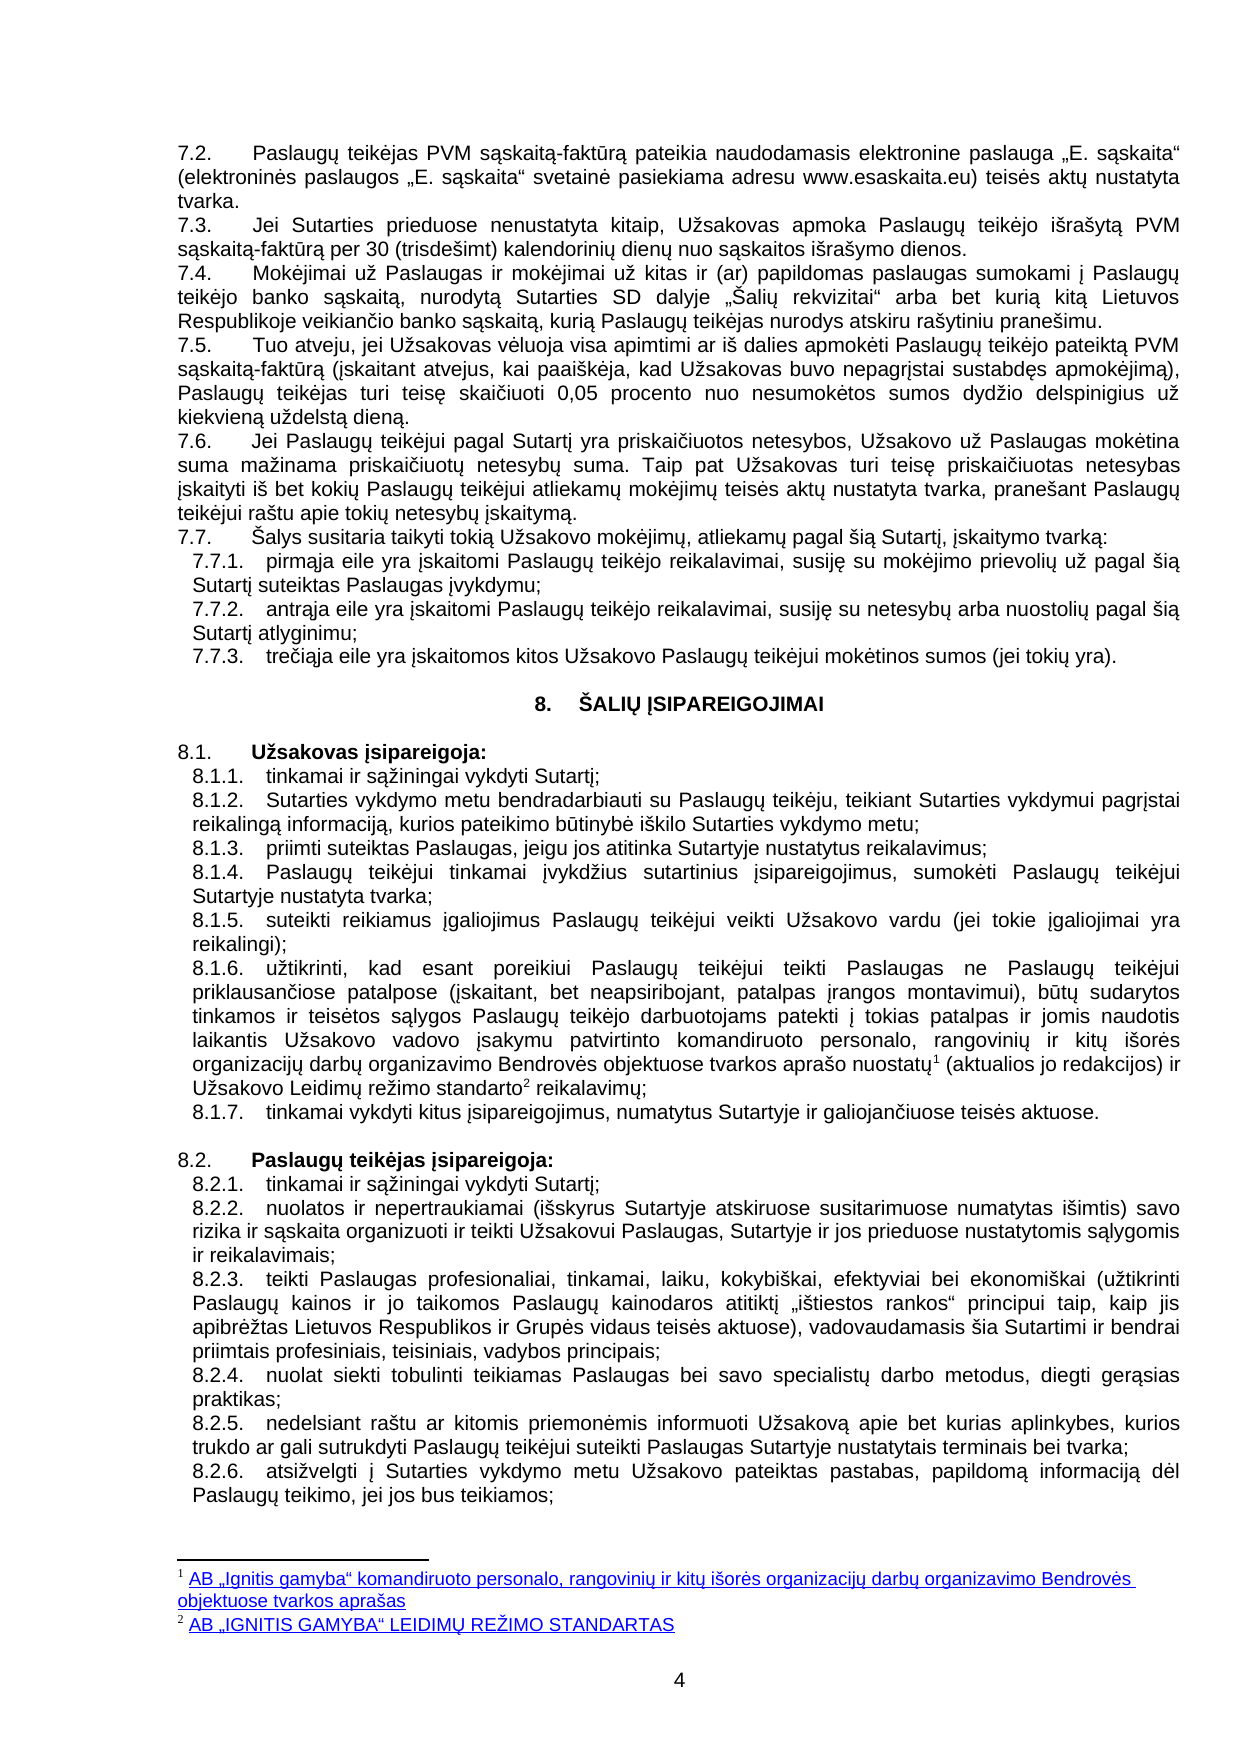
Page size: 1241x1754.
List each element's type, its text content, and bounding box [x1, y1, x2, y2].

list atsižvelgti į Sutarties vykdymo metu Užsakovo pateiktas pastabas, papildomą informaciją dėl Paslaugų teikimo, jei jos bus teikiamos; [192, 1459, 1181, 1507]
list nuolat siekti tobulinti teikiamas Paslaugas bei savo specialistų darbo metodus, diegti gerąsias praktikas; [192, 1363, 1181, 1411]
list trečiąja eile yra įskaitomos kitos Užsakovo Paslaugų teikėjui mokėtinos sumos (jei tokių yra). [192, 644, 1181, 668]
list Paslaugų teikėjui tinkamai įvykdžius sutartinius įsipareigojimus, sumokėti Paslaugų teikėjui Sutartyje nustatyta tvarka; [192, 860, 1181, 908]
list Mokėjimai už Paslaugas ir mokėjimai už kitas ir (ar) papildomas paslaugas sumokami į Paslaugų teikėjo banko sąskaitą, nurodytą Sutarties SD dalyje „Šalių rekvizitai“ arba bet kurią kitą Lietuvos Respublikoje veikiančio banko sąskaitą, kurią Paslaugų teikėjas nurodys atskiru rašytiniu pranešimu. [177, 261, 1181, 333]
list užtikrinti, kad esant poreikiui Paslaugų teikėjui teikti Paslaugas ne Paslaugų teikėjui priklausančiose patalpose (įskaitant, bet neapsiribojant, patalpas įrangos montavimui), būtų sudarytos tinkamos ir teisėtos sąlygos Paslaugų teikėjo darbuotojams patekti į tokias patalpas ir jomis naudotis laikantis Užsakovo vadovo įsakymu patvirtinto komandiruoto personalo, rangovinių ir kitų išorės organizacijų darbų organizavimo Bendrovės objektuose tvarkos aprašo nuostatų (aktualios jo redakcijos) ir Užsakovo Leidimų režimo standarto reikalavimų; [192, 956, 1181, 1099]
list tinkamai vykdyti kitus įsipareigojimus, numatytus Sutartyje ir galiojančiuose teisės aktuose. [192, 1099, 1181, 1123]
list tinkamai ir sąžiningai vykdyti Sutartį; [192, 1171, 1181, 1195]
list suteikti reikiamus įgaliojimus Paslaugų teikėjui veikti Užsakovo vardu (jei tokie įgaliojimai yra reikalingi); [192, 908, 1181, 956]
list Paslaugų teikėjas įsipareigoja: [177, 1147, 1181, 1171]
list Šalys susitaria taikyti tokią Užsakovo mokėjimų, atliekamų pagal šią Sutartį, įskaitymo tvarką: [177, 524, 1181, 548]
list Paslaugų teikėjas PVM sąskaitą-faktūrą pateikia naudodamasis elektronine paslauga „E. sąskaita“ (elektroninės paslaugos „E. sąskaita“ svetainė pasiekiama adresu www.esaskaita.eu) teisės aktų nustatyta tvarka. [177, 141, 1181, 213]
list ŠALIŲ ĮSIPAREIGOJIMAI [177, 692, 1181, 716]
list Tuo atveju, jei Užsakovas vėluoja visa apimtimi ar iš dalies apmokėti Paslaugų teikėjo pateiktą PVM sąskaitą-faktūrą (įskaitant atvejus, kai paaiškėja, kad Užsakovas buvo nepagrįstai sustabdęs apmokėjimą), Paslaugų teikėjas turi teisę skaičiuoti 0,05 procento nuo nesumokėtos sumos dydžio delspinigius už kiekvieną uždelstą dieną. [177, 333, 1181, 429]
list Užsakovas įsipareigoja: [177, 740, 1181, 764]
list tinkamai ir sąžiningai vykdyti Sutartį; [192, 764, 1181, 788]
list Jei Paslaugų teikėjui pagal Sutartį yra priskaičiuotos netesybos, Užsakovo už Paslaugas mokėtina suma mažinama priskaičiuotų netesybų suma. Taip pat Užsakovas turi teisę priskaičiuotas netesybas įskaityti iš bet kokių Paslaugų teikėjui atliekamų mokėjimų teisės aktų nustatyta tvarka, pranešant Paslaugų teikėjui raštu apie tokių netesybų įskaitymą. [177, 429, 1181, 524]
list Sutarties vykdymo metu bendradarbiauti su Paslaugų teikėju, teikiant Sutarties vykdymui pagrįstai reikalingą informaciją, kurios pateikimo būtinybė iškilo Sutarties vykdymo metu; [192, 788, 1181, 836]
list nedelsiant raštu ar kitomis priemonėmis informuoti Užsakovą apie bet kurias aplinkybes, kurios trukdo ar gali sutrukdyti Paslaugų teikėjui suteikti Paslaugas Sutartyje nustatytais terminais bei tvarka; [192, 1411, 1181, 1459]
list priimti suteiktas Paslaugas, jeigu jos atitinka Sutartyje nustatytus reikalavimus; [192, 836, 1181, 860]
list antrąja eile yra įskaitomi Paslaugų teikėjo reikalavimai, susiję su netesybų arba nuostolių pagal šią Sutartį atlyginimu; [192, 596, 1181, 644]
list nuolatos ir nepertraukiamai (išskyrus Sutartyje atskiruose susitarimuose numatytas išimtis) savo rizika ir sąskaita organizuoti ir teikti Užsakovui Paslaugas, Sutartyje ir jos prieduose nustatytomis sąlygomis ir reikalavimais; [192, 1195, 1181, 1267]
list teikti Paslaugas profesionaliai, tinkamai, laiku, kokybiškai, efektyviai bei ekonomiškai (užtikrinti Paslaugų kainos ir jo taikomos Paslaugų kainodaros atitiktį „ištiestos rankos“ principui taip, kaip jis apibrėžtas Lietuvos Respublikos ir Grupės vidaus teisės aktuose), vadovaudamasis šia Sutartimi ir bendrai priimtais profesiniais, teisiniais, vadybos principais; [192, 1267, 1181, 1363]
list Jei Sutarties prieduose nenustatyta kitaip, Užsakovas apmoka Paslaugų teikėjo išrašytą PVM sąskaitą-faktūrą per 30 (trisdešimt) kalendorinių dienų nuo sąskaitos išrašymo dienos. [177, 213, 1181, 261]
list pirmąja eile yra įskaitomi Paslaugų teikėjo reikalavimai, susiję su mokėjimo prievolių už pagal šią Sutartį suteiktas Paslaugas įvykdymu; [192, 548, 1181, 596]
